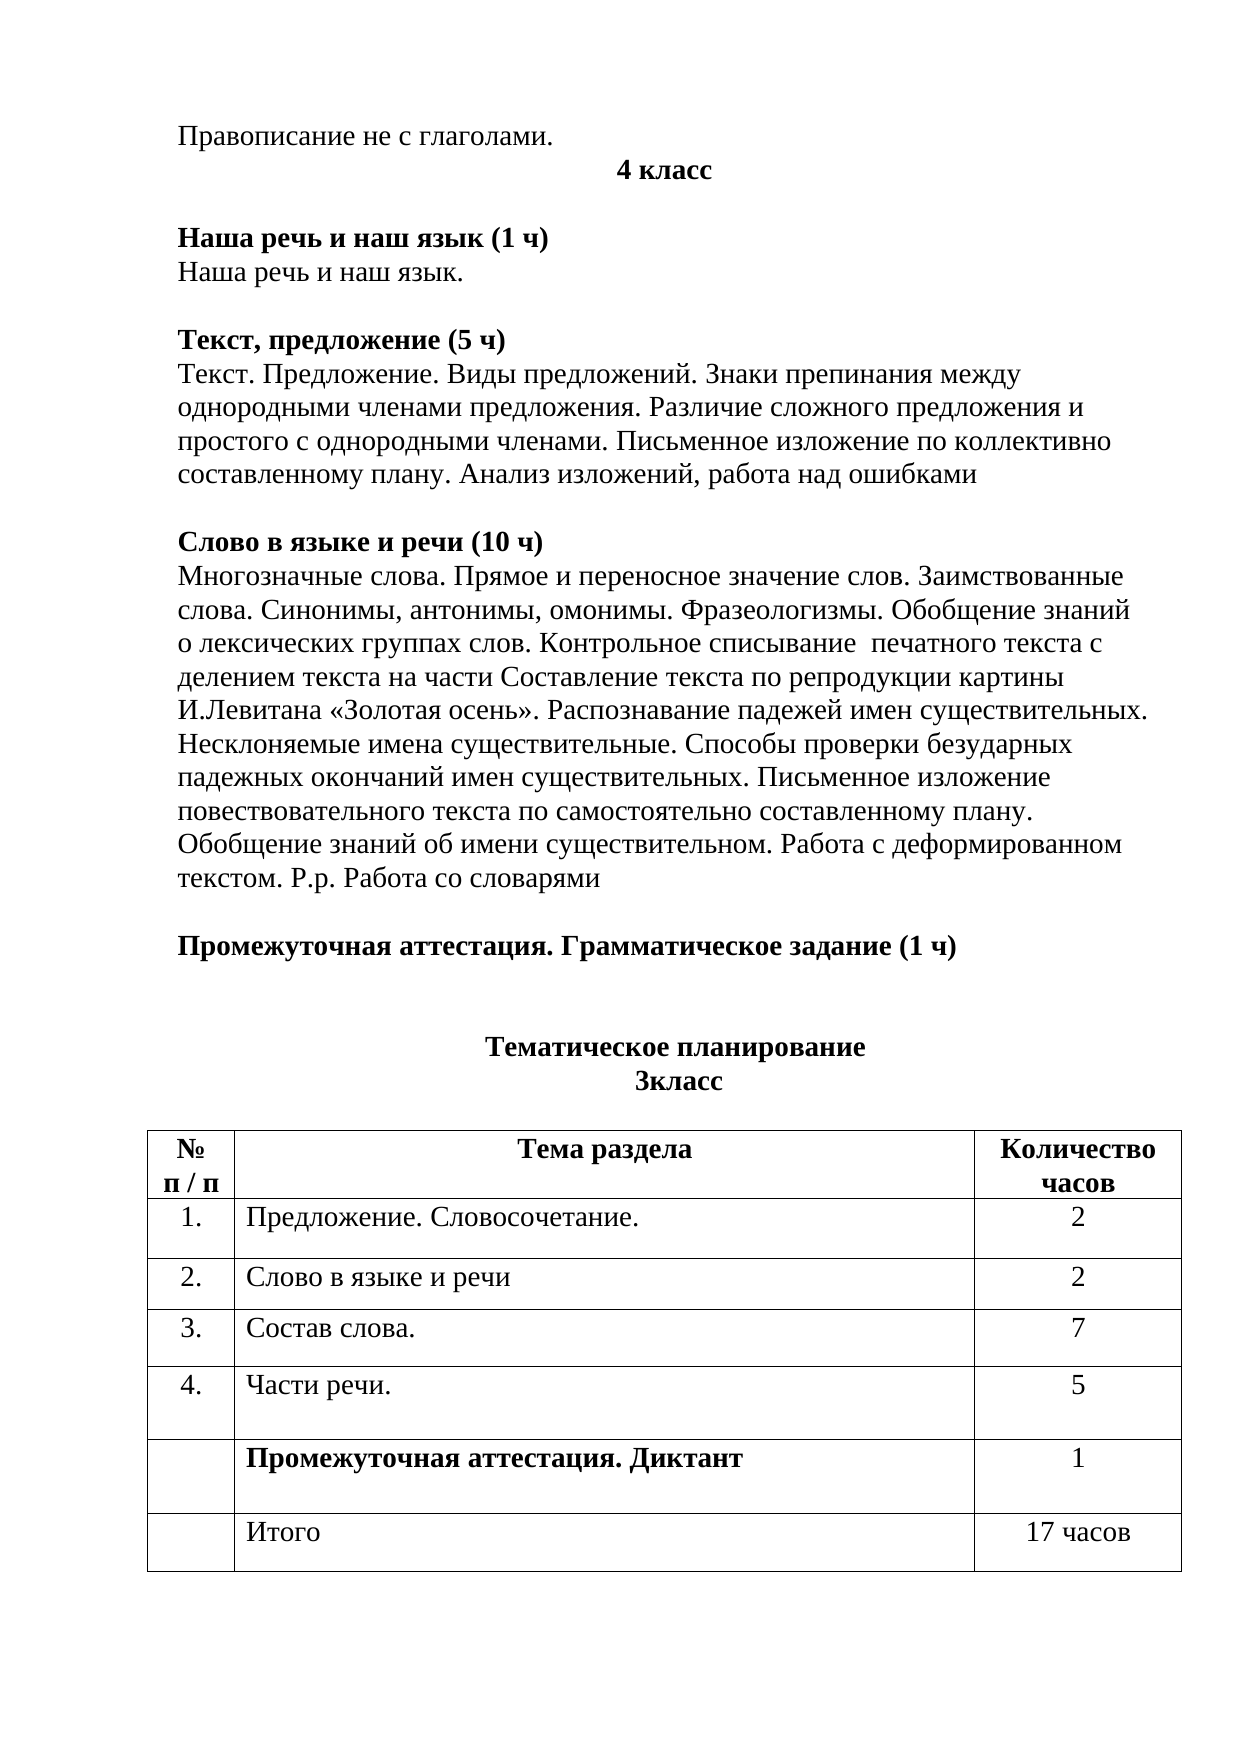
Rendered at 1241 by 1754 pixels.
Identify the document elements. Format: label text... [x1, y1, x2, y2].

table_cell 2. [148, 1259, 234, 1309]
table_header Количество часов [975, 1131, 1181, 1198]
text Текст, предложение (5 ч) [177, 322, 1152, 355]
table_cell 2 [975, 1199, 1181, 1258]
table_cell 1 [975, 1440, 1181, 1513]
table_cell [148, 1514, 234, 1571]
table_cell Состав слова. [235, 1310, 974, 1366]
table_cell Части речи. [235, 1367, 974, 1439]
text Многозначные слова. Прямое и переносное значение слов. Заимствованные слова. Синонимы, антонимы, омонимы. Фразеологизмы. Обобщение знаний о лексических группах слов. Контрольное списывание печатного текста с делением текста на части Составление текста по репродукции картины И.Левитана «Золотая осень». Распознавание падежей имен существительных. Несклоняемые имена существительные. Способы проверки безударных падежных окончаний имен существительных. Письменное изложение повествовательного текста по самостоятельно составленному плану. Обобщение знаний об имени существительном. Работа с деформированном текстом. Р.р. Работа со словарями [177, 558, 1152, 894]
table_cell Предложение. Словосочетание. [235, 1199, 974, 1258]
table_cell 7 [975, 1310, 1181, 1366]
text 3класс [177, 1063, 1173, 1097]
text Промежуточная аттестация. Грамматическое задание (1 ч) [177, 928, 1152, 962]
table_cell 3. [148, 1310, 234, 1366]
text Текст. Предложение. Виды предложений. Знаки препинания между однородными членами предложения. Различие сложного предложения и простого с однородными членами. Письменное изложение по коллективно составленному плану. Анализ изложений, работа над ошибками [177, 356, 1152, 490]
table_cell [148, 1440, 234, 1513]
text Слово в языке и речи (10 ч) [177, 524, 1152, 558]
table_cell Итого [235, 1514, 974, 1571]
table_cell 1. [148, 1199, 234, 1258]
text Наша речь и наш язык. [177, 254, 1152, 287]
table_cell 2 [975, 1259, 1181, 1309]
table_cell 5 [975, 1367, 1181, 1439]
table_cell 4. [148, 1367, 234, 1439]
table_cell Промежуточная аттестация. Диктант [235, 1440, 974, 1513]
text 4 класс [177, 152, 1152, 186]
text Наша речь и наш язык (1 ч) [177, 220, 1152, 253]
table_cell 17 часов [975, 1514, 1181, 1571]
text Тематическое планирование [177, 1029, 1173, 1063]
table_cell Слово в языке и речи [235, 1259, 974, 1309]
text Правописание не с глаголами. [177, 118, 1152, 152]
table_header № п / п [148, 1131, 234, 1198]
table_header Тема раздела [235, 1131, 974, 1198]
